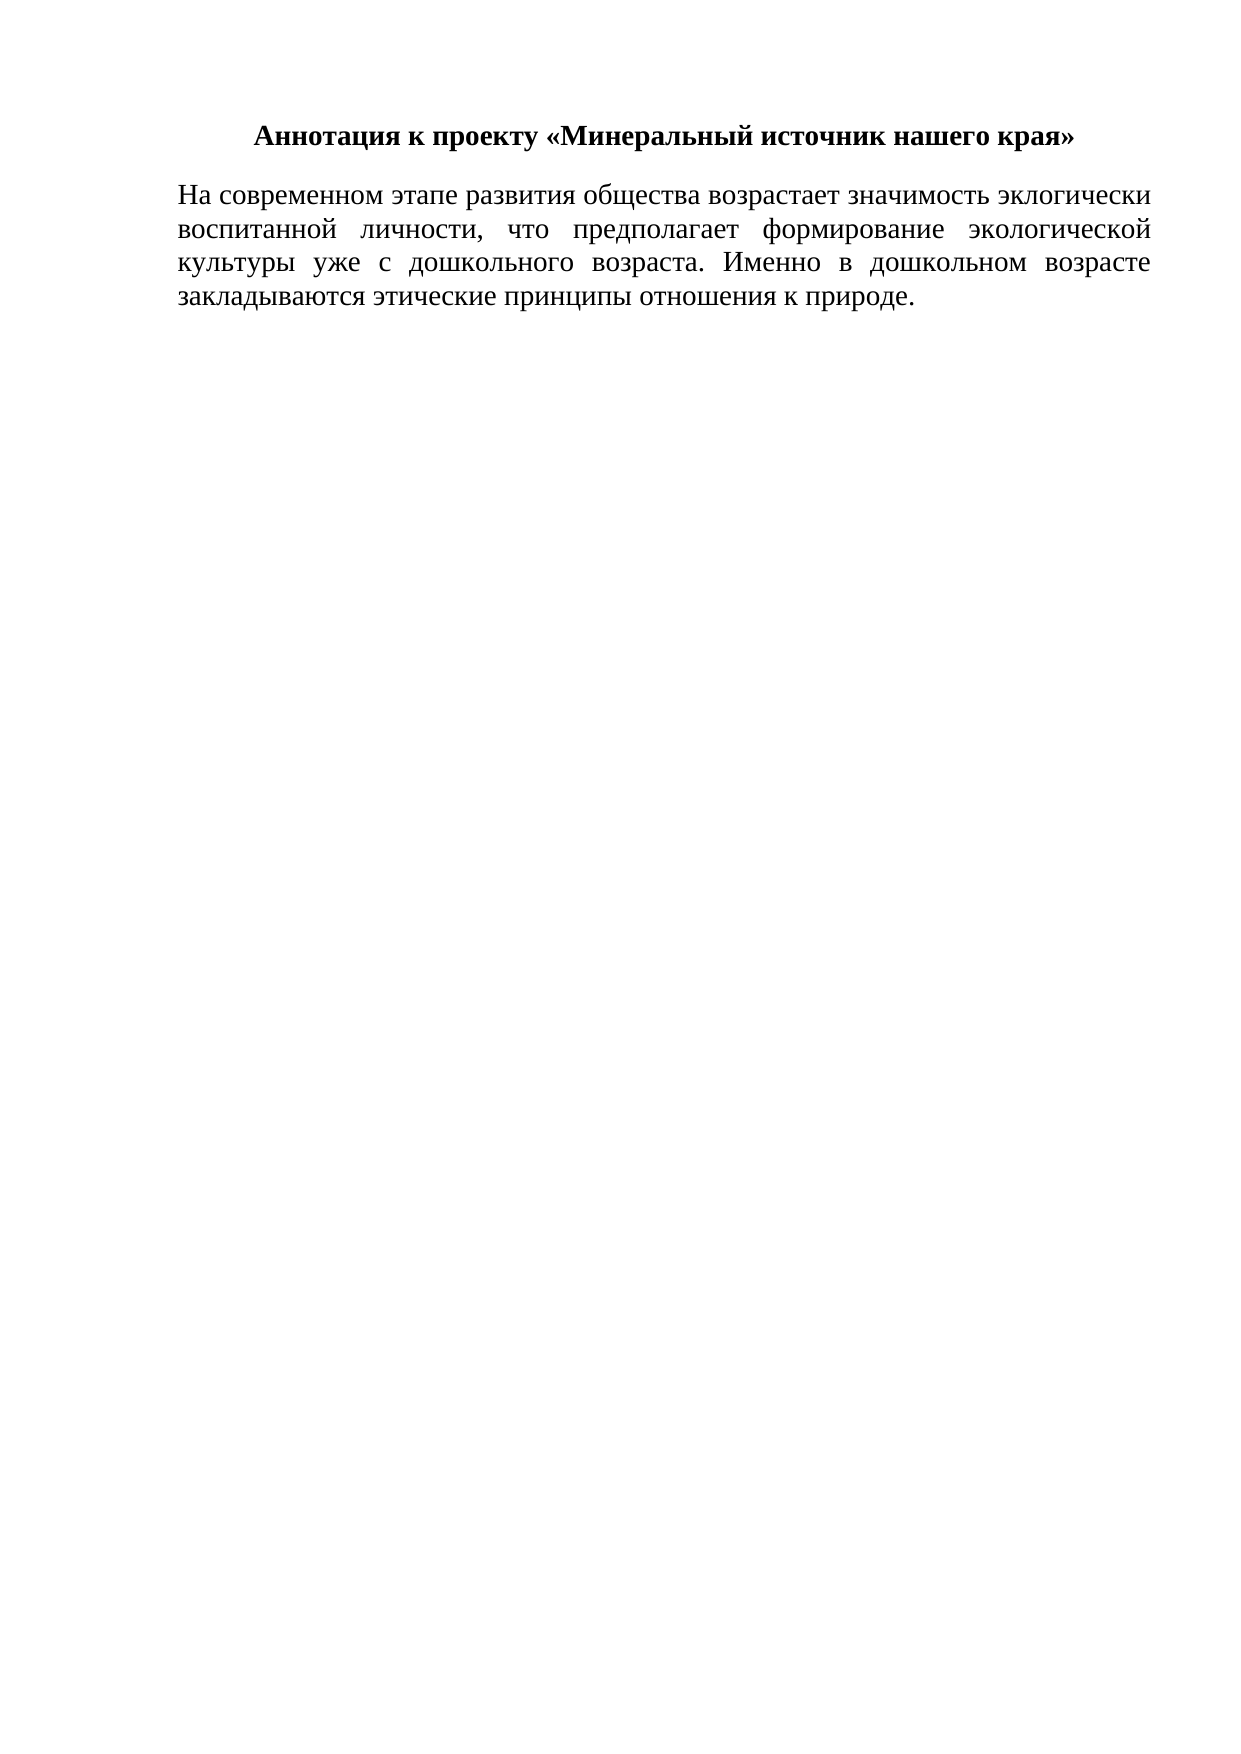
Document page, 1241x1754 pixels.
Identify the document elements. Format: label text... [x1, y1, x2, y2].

text Аннотация к проекту «Минеральный источник нашего края» [177, 118, 1152, 152]
text На современном этапе развития общества возрастает значимость эклогически воспитанной личности, что предполагает формирование экологической культуры уже с дошкольного возраста. Именно в дошкольном возрасте закладываются этические принципы отношения к природе. [177, 177, 1152, 312]
